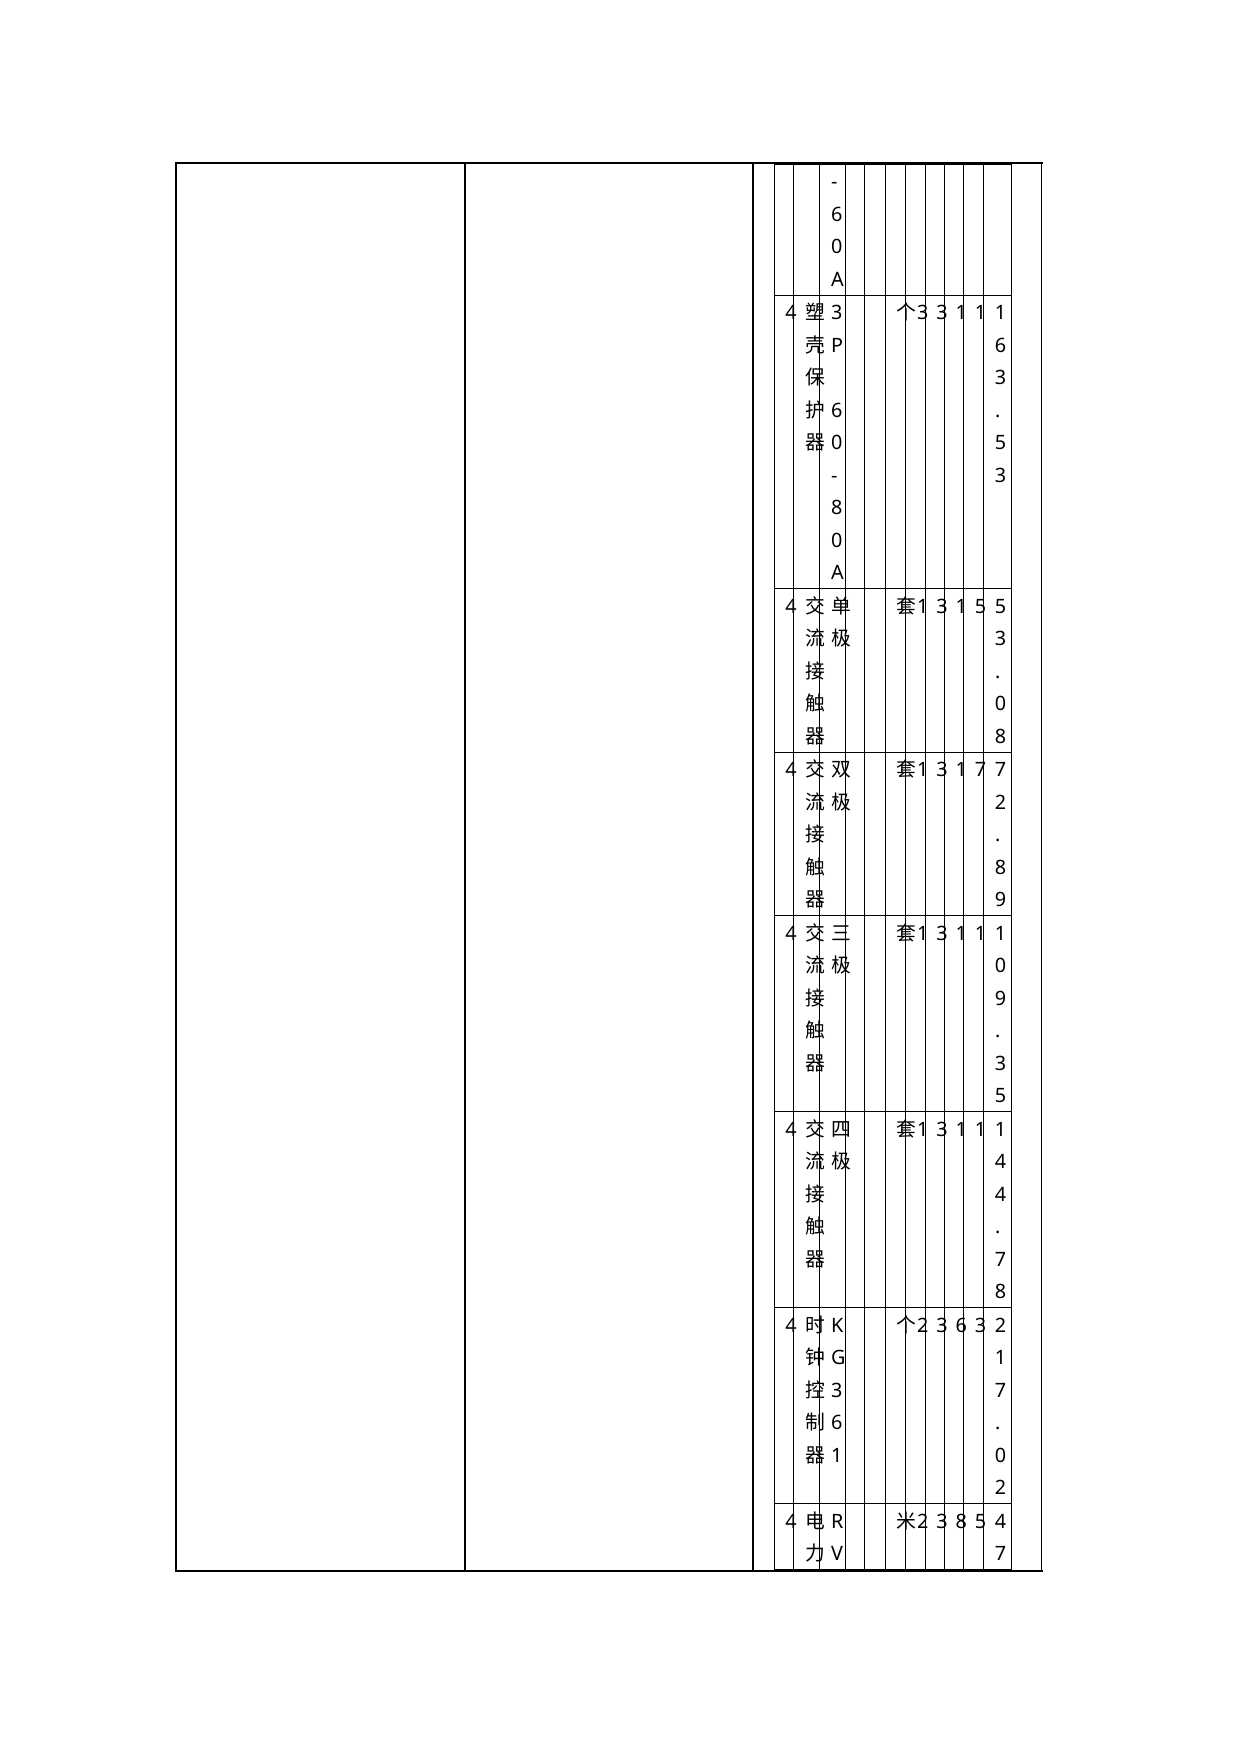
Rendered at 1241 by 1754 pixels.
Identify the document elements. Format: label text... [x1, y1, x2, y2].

table_cell [964, 296, 983, 588]
table_cell [846, 1504, 864, 1569]
table_cell [846, 1112, 864, 1307]
table_cell [964, 1308, 983, 1503]
table_cell [906, 1308, 925, 1503]
table_cell [906, 753, 925, 915]
table_cell [886, 296, 905, 588]
table_cell [964, 165, 983, 295]
table_cell [865, 296, 885, 588]
table_cell [906, 296, 925, 588]
table_cell 8 [177, 164, 464, 1570]
table_cell [846, 589, 864, 752]
table_cell [865, 1112, 885, 1307]
table_cell [775, 165, 793, 295]
table_cell [984, 589, 1011, 752]
table_cell [984, 165, 1011, 295]
table_cell [794, 916, 819, 1111]
table_cell [945, 1308, 963, 1503]
table_cell [984, 1308, 1011, 1503]
table_cell [794, 589, 819, 752]
table_cell [794, 1308, 819, 1503]
table_cell [865, 916, 885, 1111]
table_cell [964, 1112, 983, 1307]
table_cell [926, 916, 944, 1111]
table_cell [820, 1308, 845, 1503]
table_cell [984, 916, 1011, 1111]
table_cell [945, 589, 963, 752]
table_cell [886, 1112, 905, 1307]
table_cell [906, 916, 925, 1111]
table_cell [846, 916, 864, 1111]
table_cell [1012, 164, 1041, 1570]
table_cell [466, 164, 752, 1570]
table_cell [964, 1504, 983, 1569]
table_cell [775, 589, 793, 752]
table_cell [945, 165, 963, 295]
table_cell [834, 1123, 845, 1134]
table_cell [794, 296, 819, 588]
table_cell [926, 1112, 944, 1307]
table_cell [820, 1504, 845, 1569]
table_cell [846, 1308, 864, 1503]
table_cell [926, 753, 944, 915]
table_cell [945, 296, 963, 588]
table_cell [794, 753, 819, 915]
table_cell [964, 589, 983, 752]
table_cell [886, 916, 905, 1111]
table_cell [886, 1308, 905, 1503]
table_cell [886, 589, 905, 752]
table_cell [906, 1112, 925, 1307]
table_cell [820, 296, 845, 588]
table_cell [945, 1504, 963, 1569]
table_cell [775, 916, 793, 1111]
table_cell [984, 1504, 1011, 1569]
table_cell [886, 1504, 905, 1569]
table_cell [906, 165, 925, 295]
table_cell [775, 1504, 793, 1569]
table_cell [984, 1112, 1011, 1307]
table_cell [794, 165, 819, 295]
table_cell [865, 1504, 885, 1569]
table_cell [964, 916, 983, 1111]
table_cell [984, 753, 1011, 915]
table_cell [906, 1504, 925, 1569]
table_cell [926, 296, 944, 588]
table_cell [945, 1112, 963, 1307]
table_cell [775, 296, 793, 588]
table_cell [794, 1504, 819, 1569]
table_cell [865, 165, 885, 295]
table_cell [964, 753, 983, 915]
table_cell [906, 589, 925, 752]
table_cell [846, 165, 864, 295]
table_cell [820, 165, 845, 295]
table_cell [945, 753, 963, 915]
table_cell [820, 753, 845, 915]
table_cell [926, 1308, 944, 1503]
table_cell [846, 753, 864, 915]
table_cell [794, 1112, 819, 1307]
table_cell [984, 296, 1011, 588]
table_cell [945, 916, 963, 1111]
table_cell [846, 296, 864, 588]
table_cell [820, 916, 845, 1111]
table_cell [865, 753, 885, 915]
table_cell [926, 1504, 944, 1569]
table_cell [775, 753, 793, 915]
table_cell [926, 165, 944, 295]
table_cell [886, 165, 905, 295]
table_cell [886, 753, 905, 915]
table_cell [865, 1308, 885, 1503]
table_cell [820, 589, 845, 752]
table_cell [775, 1112, 793, 1307]
table_cell [926, 589, 944, 752]
table_cell [754, 164, 774, 1570]
table_cell [775, 1308, 793, 1503]
table_cell [865, 589, 885, 752]
table_cell [820, 1112, 845, 1307]
